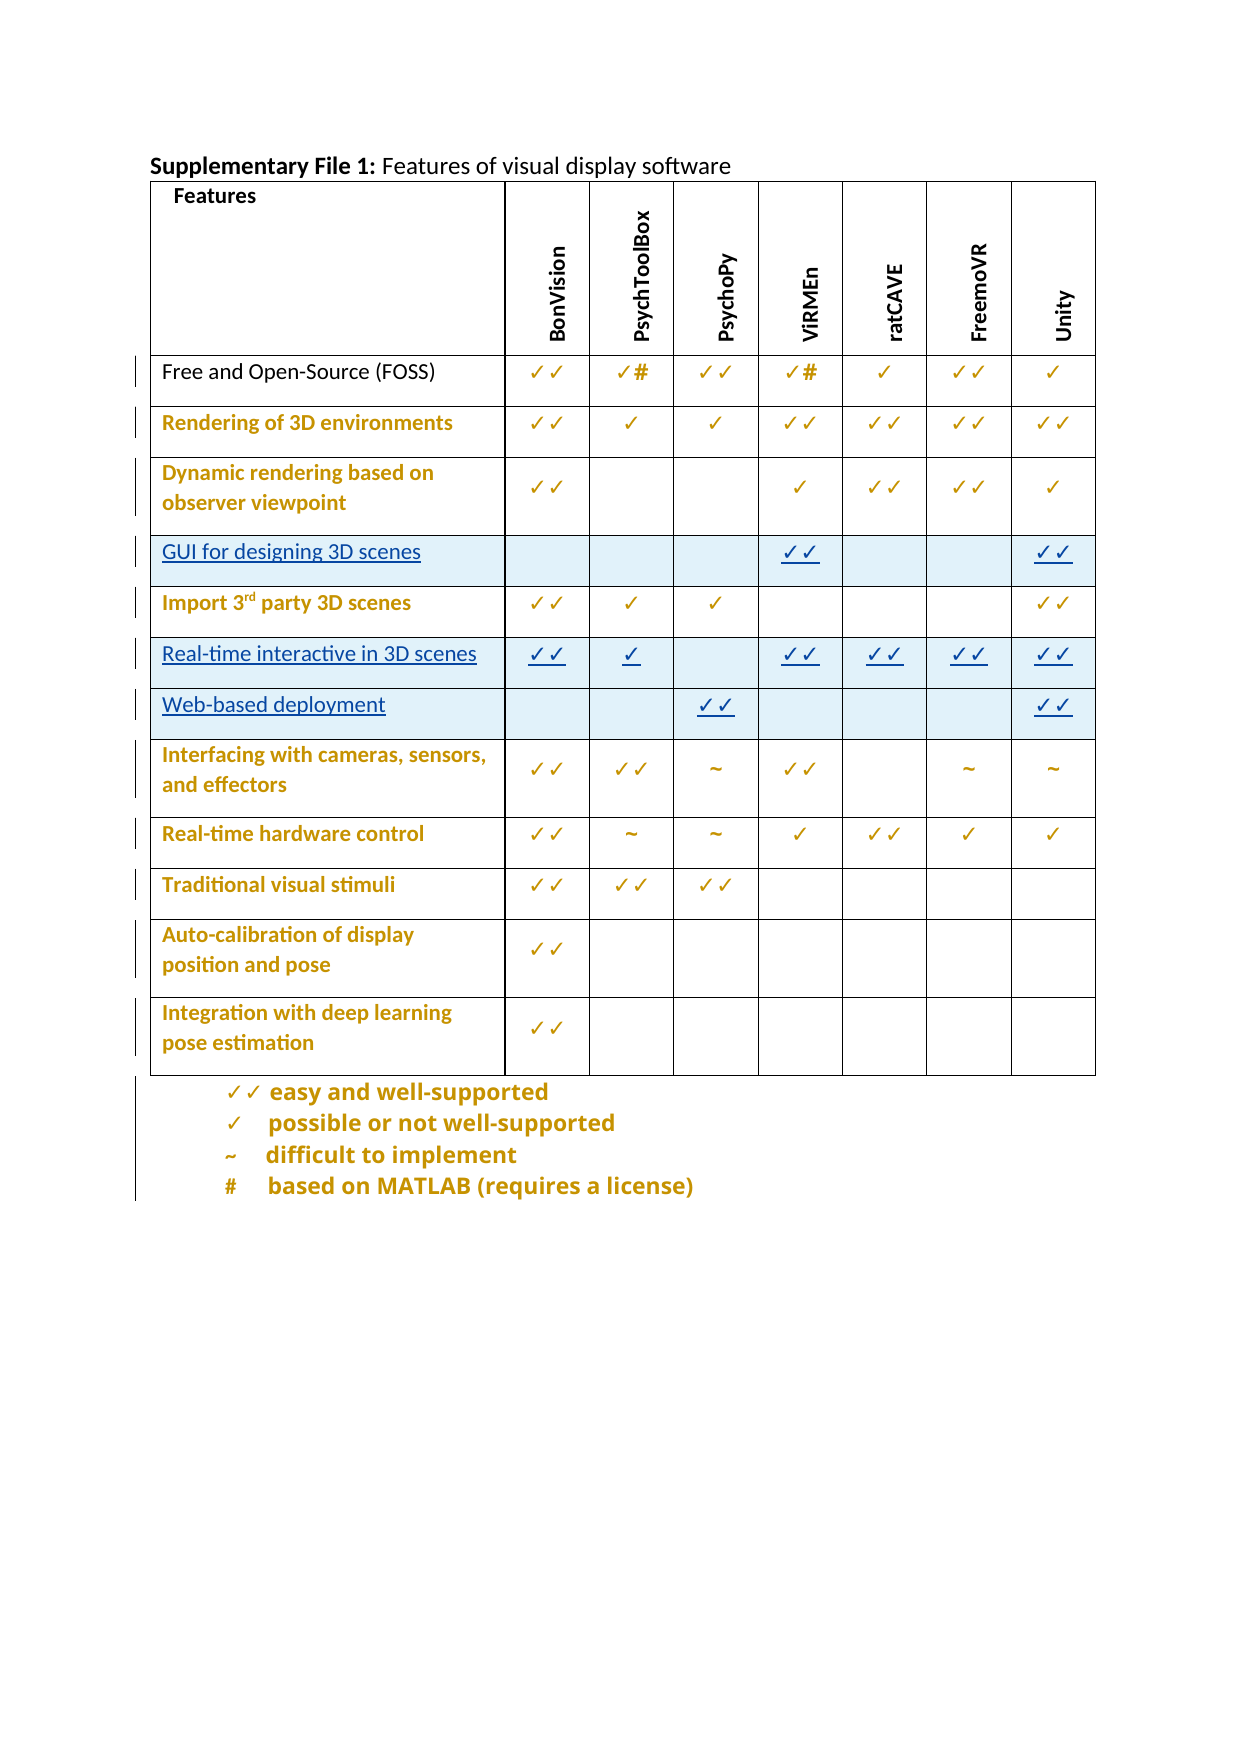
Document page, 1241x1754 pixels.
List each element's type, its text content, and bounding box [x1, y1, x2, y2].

table_cell [759, 818, 842, 868]
table_cell [590, 458, 673, 535]
table_cell [506, 356, 589, 406]
table_header ratCAVE [843, 182, 926, 354]
table_cell [674, 458, 758, 535]
table_cell [590, 356, 673, 406]
table_cell [1012, 587, 1095, 637]
table_cell [1012, 356, 1095, 406]
table_cell [843, 740, 926, 817]
table_cell Dynamic rendering based on observer viewpoint [151, 458, 504, 535]
table_cell ~ [927, 740, 1011, 817]
table_cell [674, 587, 758, 637]
table_cell Import 3rd party 3D scenes [151, 587, 504, 637]
text ~ difficult to implement [225, 1138, 1090, 1170]
table_header PsychoPy [674, 182, 758, 354]
table_cell [1012, 920, 1095, 997]
table_cell [506, 407, 589, 457]
table_cell [674, 998, 758, 1075]
table_cell [506, 920, 589, 997]
text Supplementary File 1: Features of visual display software [150, 150, 1090, 181]
table_cell Interfacing with cameras, sensors, and effectors [151, 740, 504, 817]
table_cell [590, 587, 673, 637]
table_cell [843, 587, 926, 637]
table_cell [843, 458, 926, 535]
table_cell [927, 869, 1011, 919]
table_cell [927, 356, 1011, 406]
table_cell Free and Open-Source (FOSS) [151, 356, 504, 406]
table_cell Integration with deep learning pose estimation [151, 998, 504, 1075]
table_cell [590, 869, 673, 919]
table_cell [843, 356, 926, 406]
table_cell [674, 356, 758, 406]
table_cell [843, 998, 926, 1075]
table_cell [674, 869, 758, 919]
table_cell [759, 587, 842, 637]
table_cell [759, 740, 842, 817]
table_cell [759, 458, 842, 535]
table_cell Traditional visual stimuli [151, 869, 504, 919]
table_cell [674, 920, 758, 997]
table_cell Rendering of 3D environments [151, 407, 504, 457]
table_cell [590, 920, 673, 997]
table_cell [1012, 458, 1095, 535]
table_cell [759, 998, 842, 1075]
table_cell [1012, 998, 1095, 1075]
table_header BonVision [506, 182, 589, 354]
table_cell [927, 998, 1011, 1075]
table_header FreemoVR [927, 182, 1011, 354]
table_cell [927, 407, 1011, 457]
table_cell [843, 407, 926, 457]
table_cell [759, 407, 842, 457]
table_cell ~ [674, 740, 758, 817]
table_cell [759, 920, 842, 997]
table_cell [1012, 407, 1095, 457]
table_header PsychToolBox [590, 182, 673, 354]
table_cell [927, 458, 1011, 535]
table_cell [927, 920, 1011, 997]
table_cell [506, 587, 589, 637]
table_cell [590, 407, 673, 457]
table_cell [843, 920, 926, 997]
table_cell [506, 740, 589, 817]
table_header Unity [1012, 182, 1095, 354]
table_cell [506, 458, 589, 535]
table_cell [506, 998, 589, 1075]
table_cell Auto-calibration of display position and pose [151, 920, 504, 997]
table_cell [843, 869, 926, 919]
table_cell [843, 818, 926, 868]
table_cell [759, 869, 842, 919]
table_cell [590, 998, 673, 1075]
table_cell [759, 356, 842, 406]
table_cell [674, 407, 758, 457]
table_cell ~ [674, 818, 758, 868]
table_cell [506, 818, 589, 868]
table_cell ~ [1012, 740, 1095, 817]
table_cell [1012, 818, 1095, 868]
table_cell [506, 869, 589, 919]
table_header Features [151, 182, 504, 354]
table_cell [927, 587, 1011, 637]
table_cell ~ [590, 818, 673, 868]
text # based on MATLAB (requires a license) [225, 1170, 1090, 1201]
table_cell Real-time hardware control [151, 818, 504, 868]
table_header ViRMEn [759, 182, 842, 354]
table_cell [590, 740, 673, 817]
table_cell [927, 818, 1011, 868]
table_cell [1012, 869, 1095, 919]
